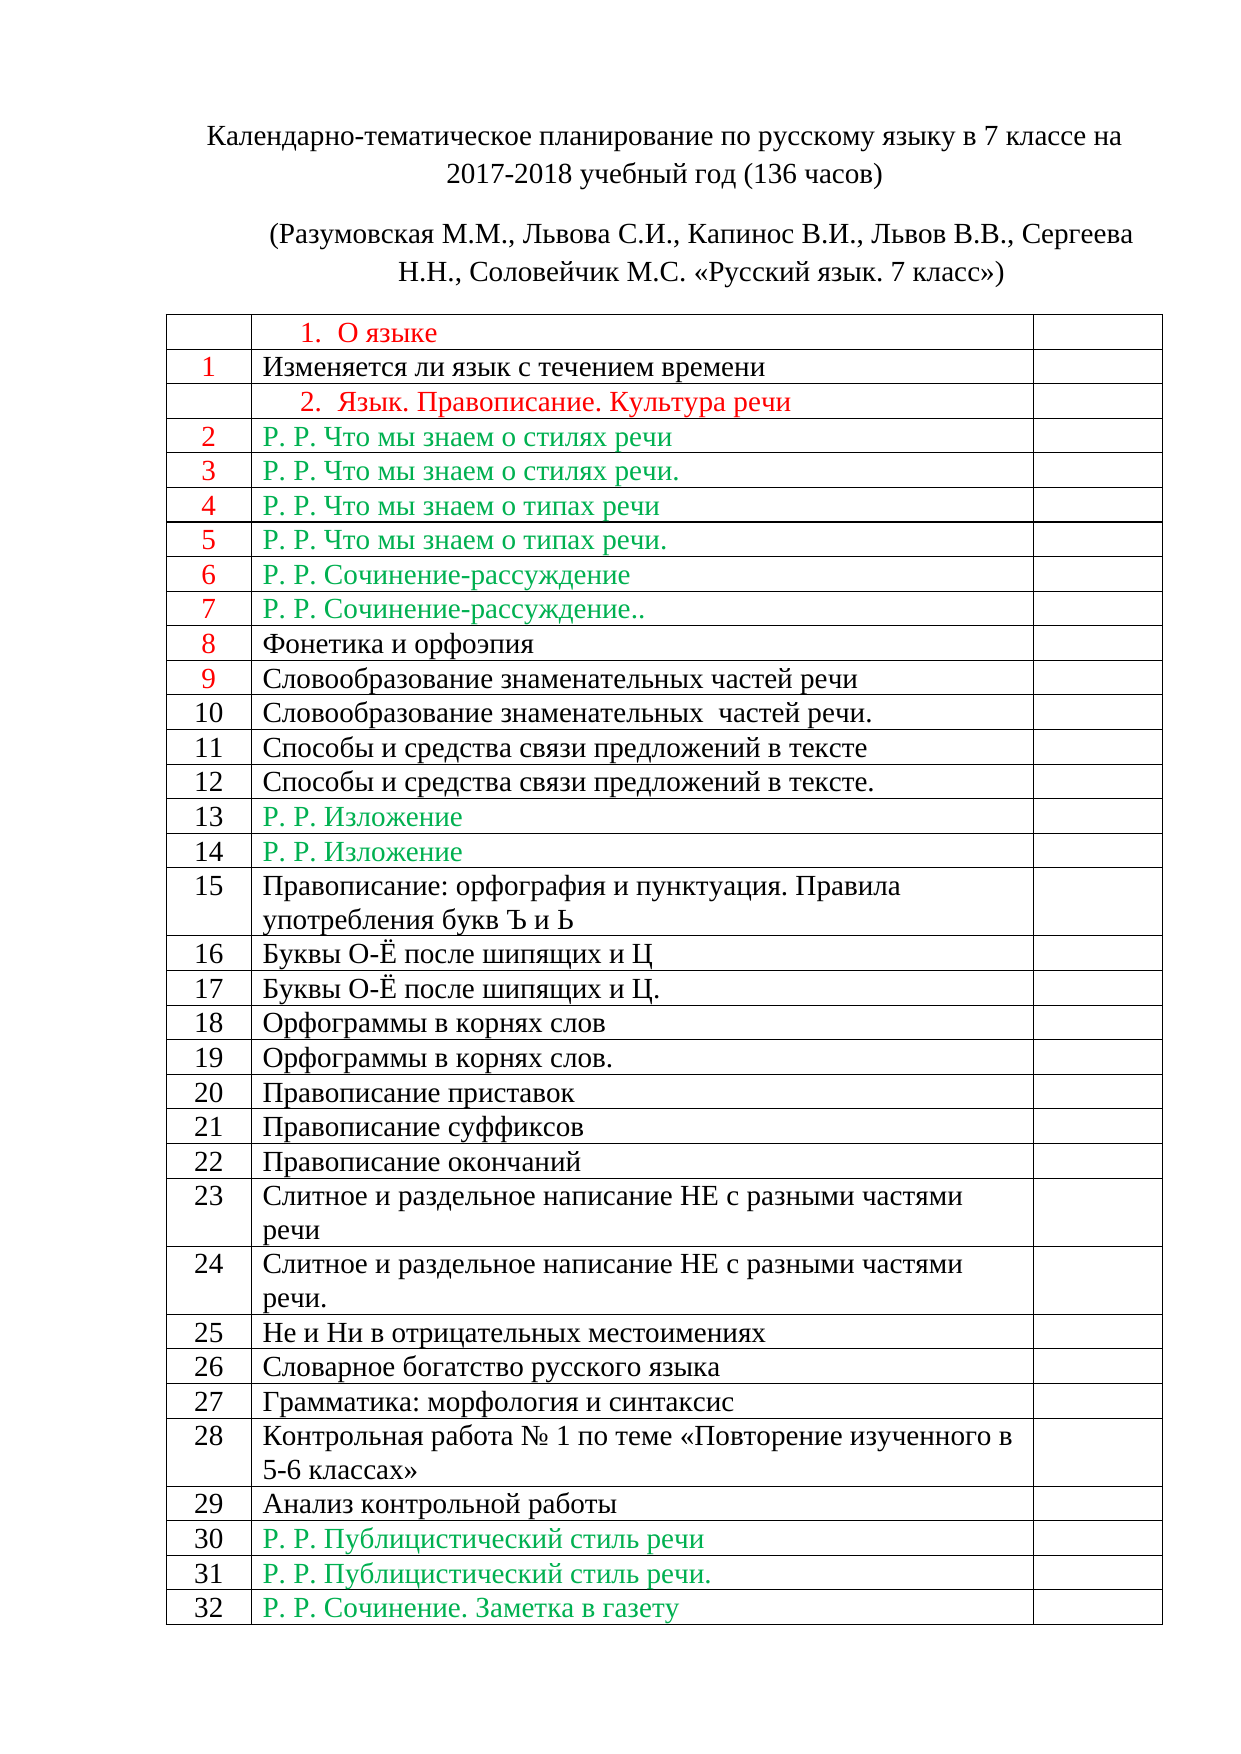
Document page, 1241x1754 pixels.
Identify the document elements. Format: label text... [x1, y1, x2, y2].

table_cell Р. Р. Сочинение. Заметка в газету [252, 1590, 1033, 1624]
table_cell 9 [167, 661, 251, 694]
table_cell 24 [167, 1247, 251, 1314]
table_cell Язык. Правописание. Культура речи [252, 384, 1033, 418]
table_cell 14 [167, 834, 251, 867]
table_cell Буквы О-Ё после шипящих и Ц [252, 936, 1033, 970]
text Календарно-тематическое планирование по русскому языку в 7 классе на 2017-2018 учебный год (136 часов) [177, 118, 1152, 190]
table_cell 12 [167, 765, 251, 798]
table_cell [1034, 730, 1162, 763]
table_cell 21 [167, 1109, 251, 1143]
table_cell 4 [167, 488, 251, 521]
table_cell [1034, 1521, 1162, 1555]
table_cell Слитное и раздельное написание НЕ с разными частями речи. [252, 1247, 1033, 1314]
table_cell 31 [167, 1556, 251, 1589]
table_header [1034, 315, 1162, 348]
table_cell Способы и средства связи предложений в тексте [252, 730, 1033, 763]
table_cell [1034, 453, 1162, 487]
table_cell Слитное и раздельное написание НЕ с разными частями речи [252, 1179, 1033, 1246]
table_cell Способы и средства связи предложений в тексте. [252, 765, 1033, 798]
table_cell [1034, 1419, 1162, 1486]
table_cell Правописание: орфография и пунктуация. Правила употребления букв Ъ и Ь [252, 868, 1033, 935]
table_cell 23 [167, 1179, 251, 1246]
table_cell 17 [167, 971, 251, 1004]
table_cell Орфограммы в корнях слов. [252, 1040, 1033, 1074]
table_cell 26 [167, 1349, 251, 1383]
table_cell Р. Р. Изложение [252, 834, 1033, 867]
table_cell [1034, 350, 1162, 383]
table_cell 1 [167, 350, 251, 383]
table_cell [1034, 1144, 1162, 1177]
table_cell 16 [167, 936, 251, 970]
table_cell Правописание окончаний [252, 1144, 1033, 1177]
table_cell Правописание суффиксов [252, 1109, 1033, 1143]
table_cell Р. Р. Сочинение-рассуждение.. [252, 592, 1033, 625]
table_cell Р. Р. Публицистический стиль речи. [252, 1556, 1033, 1589]
table_cell [1034, 695, 1162, 729]
table_cell Р. Р. Публицистический стиль речи [252, 1521, 1033, 1555]
table_cell [1034, 1075, 1162, 1108]
table_cell [1034, 971, 1162, 1004]
table_cell 10 [167, 695, 251, 729]
table_cell [1034, 868, 1162, 935]
table_cell [1034, 936, 1162, 970]
table_cell [1034, 592, 1162, 625]
table_cell Р. Р. Что мы знаем о типах речи [252, 488, 1033, 521]
table_cell Не и Ни в отрицательных местоимениях [252, 1315, 1033, 1348]
table_cell [1034, 1556, 1162, 1589]
table_cell [1034, 1590, 1162, 1624]
table_cell 11 [167, 730, 251, 763]
table_cell 15 [167, 868, 251, 935]
table_cell Грамматика: морфология и синтаксис [252, 1384, 1033, 1417]
table_cell [1034, 661, 1162, 694]
table_cell 22 [167, 1144, 251, 1177]
table_cell Словарное богатство русского языка [252, 1349, 1033, 1383]
table_cell 20 [167, 1075, 251, 1108]
table_cell Словообразование знаменательных частей речи. [252, 695, 1033, 729]
table_cell 29 [167, 1487, 251, 1520]
table_cell [1034, 1487, 1162, 1520]
table_cell Р. Р. Сочинение-рассуждение [252, 557, 1033, 591]
text (Разумовская М.М., Львова С.И., Капинос В.И., Львов В.В., Сергеева Н.Н., Соловейчик М.С. «Русский язык. 7 класс») [251, 216, 1152, 288]
table_cell 7 [167, 592, 251, 625]
table_cell Буквы О-Ё после шипящих и Ц. [252, 971, 1033, 1004]
table_cell [1034, 1384, 1162, 1417]
table_cell [1034, 1247, 1162, 1314]
table_cell [1034, 1315, 1162, 1348]
table_cell Словообразование знаменательных частей речи [252, 661, 1033, 694]
table_cell 5 [167, 523, 251, 556]
table_cell [1034, 384, 1162, 418]
table_cell [1034, 1109, 1162, 1143]
table_header О языке [252, 315, 1033, 348]
table_cell Контрольная работа № 1 по теме «Повторение изученного в 5-6 классах» [252, 1419, 1033, 1486]
table_cell Орфограммы в корнях слов [252, 1006, 1033, 1039]
table_cell 30 [167, 1521, 251, 1555]
table_cell 6 [167, 557, 251, 591]
table_cell Р. Р. Что мы знаем о стилях речи. [252, 453, 1033, 487]
table_cell Р. Р. Изложение [252, 799, 1033, 833]
table_cell Фонетика и орфоэпия [252, 626, 1033, 660]
table_cell Правописание приставок [252, 1075, 1033, 1108]
table_cell 3 [167, 453, 251, 487]
table_cell [1034, 1349, 1162, 1383]
table_cell 32 [167, 1590, 251, 1624]
table_cell 8 [167, 626, 251, 660]
table_cell 25 [167, 1315, 251, 1348]
table_cell [1034, 557, 1162, 591]
table_cell [1034, 1179, 1162, 1246]
table_cell [1034, 626, 1162, 660]
table_cell [1034, 834, 1162, 867]
table_header [167, 315, 251, 348]
table_cell 27 [167, 1384, 251, 1417]
table_cell Р. Р. Что мы знаем о стилях речи [252, 419, 1033, 452]
table_cell 2 [167, 419, 251, 452]
table_cell [167, 384, 251, 418]
table_cell [1034, 765, 1162, 798]
table_cell [1034, 1006, 1162, 1039]
table_cell Анализ контрольной работы [252, 1487, 1033, 1520]
table_cell Изменяется ли язык с течением времени [252, 350, 1033, 383]
table_cell 19 [167, 1040, 251, 1074]
table_cell 13 [167, 799, 251, 833]
table_cell [1034, 488, 1162, 521]
table_cell Р. Р. Что мы знаем о типах речи. [252, 523, 1033, 556]
table_cell 18 [167, 1006, 251, 1039]
table_cell [1034, 799, 1162, 833]
table_cell [1034, 1040, 1162, 1074]
table_cell 28 [167, 1419, 251, 1486]
table_cell [1034, 523, 1162, 556]
table_cell [1034, 419, 1162, 452]
